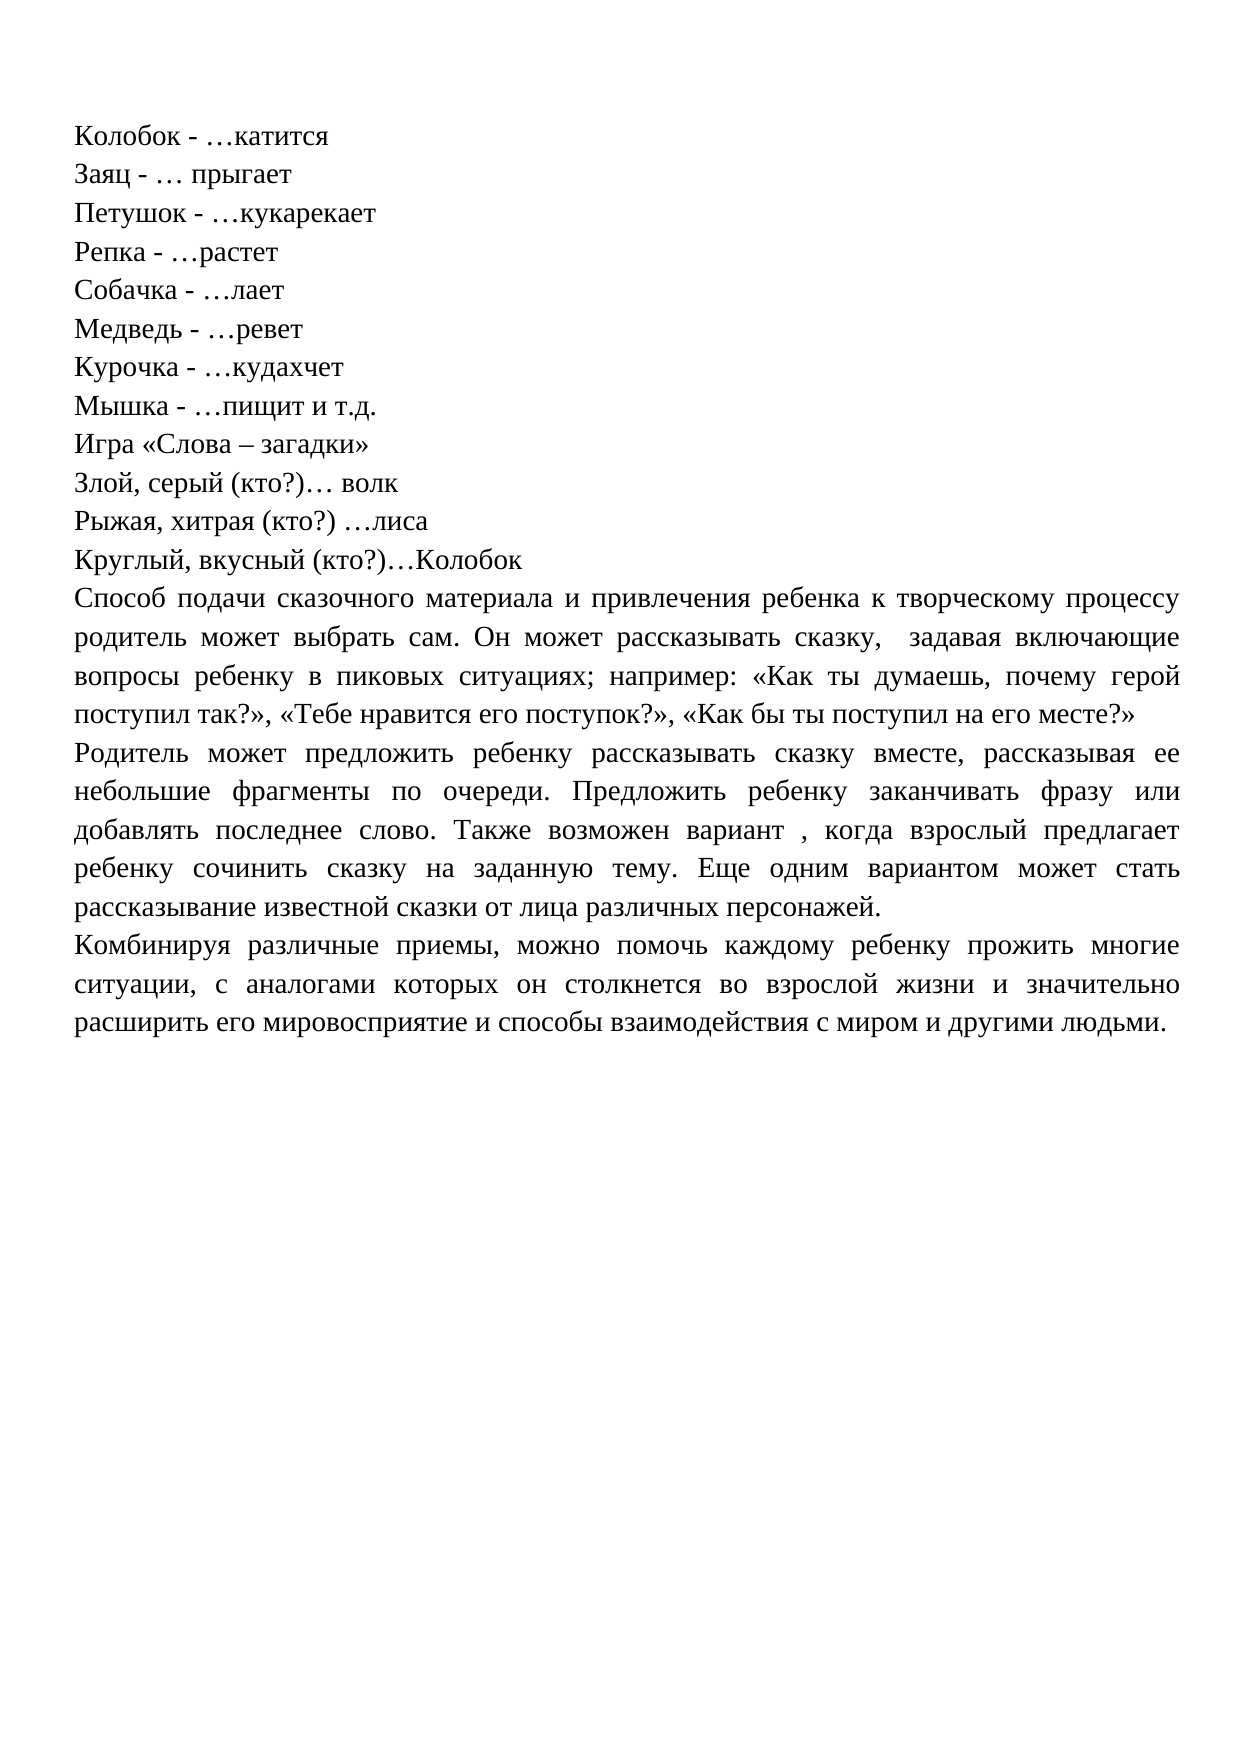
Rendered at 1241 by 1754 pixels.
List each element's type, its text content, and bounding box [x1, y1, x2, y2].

text Петушок - …кукарекает [74, 195, 1181, 229]
text Рыжая, хитрая (кто?) …лиса [74, 503, 1181, 537]
text Игра «Слова – загадки» [74, 426, 1181, 460]
text Способ подачи сказочного материала и привлечения ребенка к творческому процессу родитель может выбрать сам. Он может рассказывать сказку, задавая включающие вопросы ребенку в пиковых ситуациях; например: «Как ты думаешь, почему герой поступил так?», «Тебе нравится его поступок?», «Как бы ты поступил на его месте?» [74, 581, 1181, 730]
text Круглый, вкусный (кто?)…Колобок [74, 542, 1181, 576]
text Злой, серый (кто?)… волк [74, 465, 1181, 498]
text Курочка - …кудахчет [74, 349, 1181, 383]
text Родитель может предложить ребенку рассказывать сказку вместе, рассказывая ее небольшие фрагменты по очереди. Предложить ребенку заканчивать фразу или добавлять последнее слово. Также возможен вариант , когда взрослый предлагает ребенку сочинить сказку на заданную тему. Еще одним вариантом может стать рассказывание известной сказки от лица различных персонажей. [74, 735, 1181, 922]
text Собачка - …лает [74, 272, 1181, 306]
text Заяц - … прыгает [74, 157, 1181, 190]
text Комбинируя различные приемы, можно помочь каждому ребенку прожить многие ситуации, с аналогами которых он столкнется во взрослой жизни и значительно расширить его мировосприятие и способы взаимодействия с миром и другими людьми. [74, 927, 1181, 1038]
text Колобок - …катится [74, 118, 1181, 152]
text Репка - …растет [74, 234, 1181, 267]
text Мышка - …пищит и т.д. [74, 388, 1181, 421]
text Медведь - …ревет [74, 311, 1181, 344]
